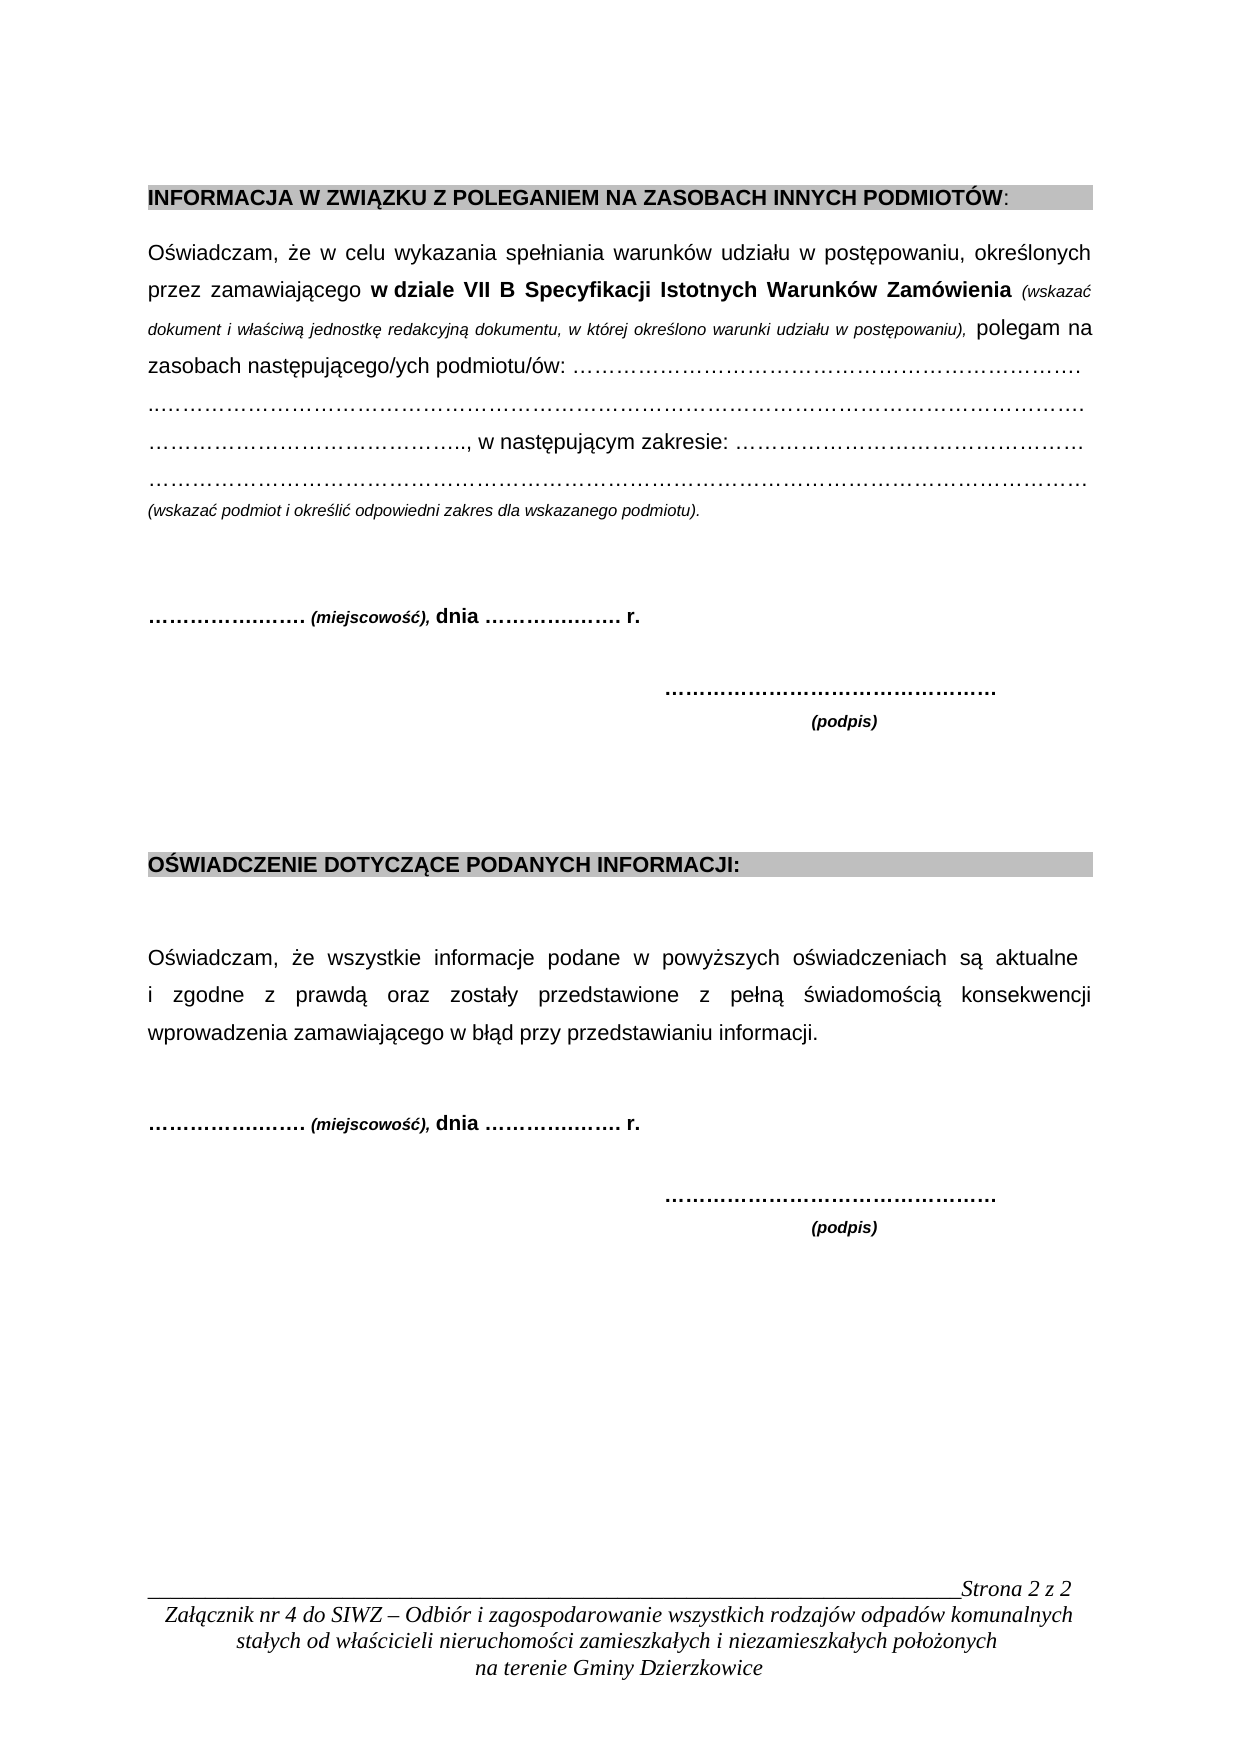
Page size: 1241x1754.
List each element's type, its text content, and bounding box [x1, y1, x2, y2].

text Oświadczam, że wszystkie informacje podane w powyższych oświadczeniach są aktualne i zgodne z prawdą oraz zostały przedstawione z pełną świadomością konsekwencji wprowadzenia zamawiającego w błąd przy przedstawianiu informacji. [148, 944, 1093, 1045]
text Oświadczam, że w celu wykazania spełniania warunków udziału w postępowaniu, określonych przez zamawiającego w dziale VII B Specyfikacji Istotnych Warunków Zamówienia (wskazać dokument i właściwą jednostkę redakcyjną dokumentu, w której określono warunki udziału w postępowaniu), polegam na zasobach następującego/ych podmiotu/ów: ……………………………………………………………. [148, 239, 1093, 378]
text INFORMACJA W ZWIĄZKU Z POLEGANIEM NA ZASOBACH INNYCH PODMIOTÓW: [148, 185, 1093, 210]
text …………….……. (miejscowość), dnia ………….……. r. [148, 1111, 1093, 1134]
text …………….……. (miejscowość), dnia ………….……. r. [148, 604, 1093, 628]
text (podpis) [738, 1218, 1093, 1237]
text ………………………………………………………………………………………………………………… (wskazać podmiot i określić odpowiedni zakres dla wskazanego podmiotu). [148, 466, 1093, 520]
text ………………………………………… [148, 676, 1093, 699]
text OŚWIADCZENIE DOTYCZĄCE PODANYCH INFORMACJI: [148, 852, 1093, 877]
text ………………………………………… [148, 1182, 1093, 1206]
text (podpis) [738, 711, 1093, 731]
text ..……………………………………………………………………………………………………………….…………………………………….., w następującym zakresie: ………………………………………… [148, 391, 1093, 454]
